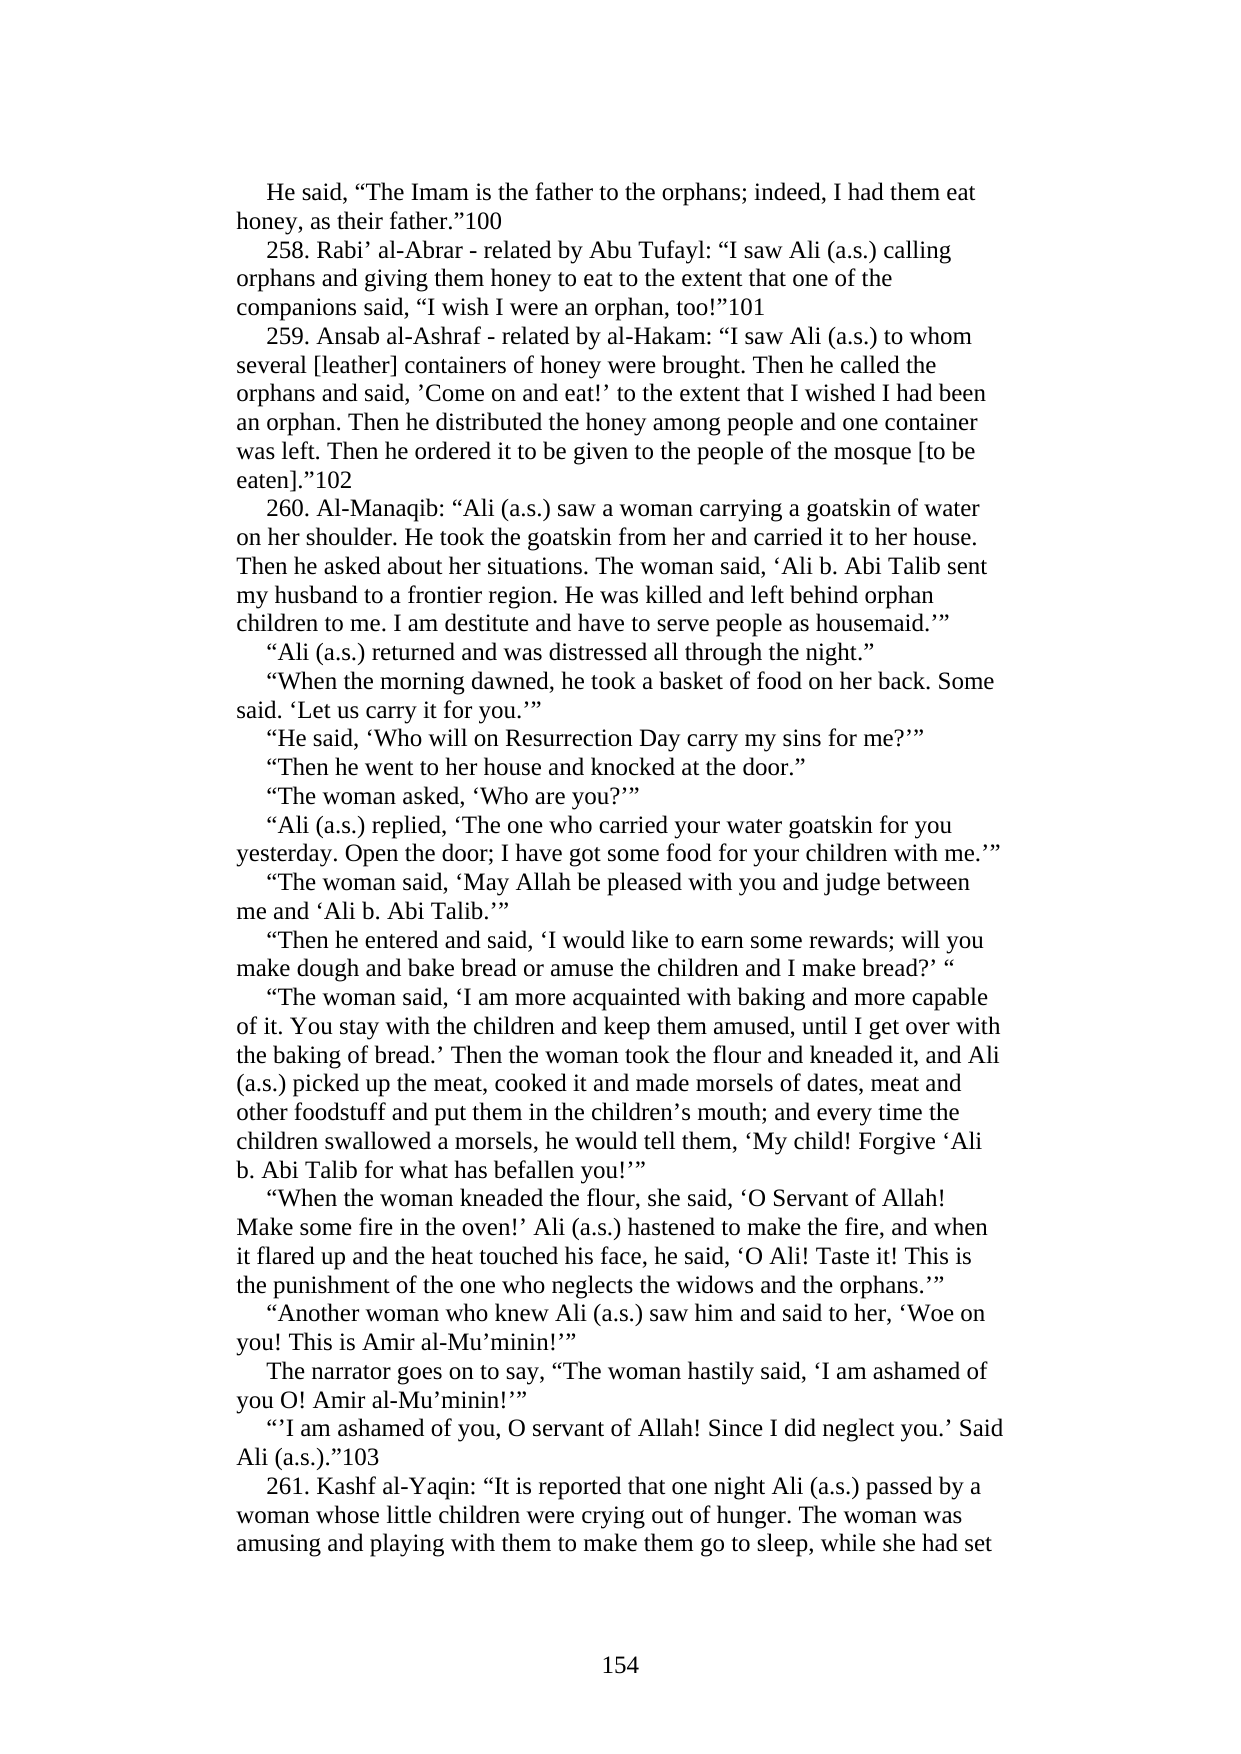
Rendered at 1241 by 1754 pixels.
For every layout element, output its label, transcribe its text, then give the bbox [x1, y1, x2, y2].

text “Ali (a.s.) replied, ‘The one who carried your water goatskin for you yesterday. Open the door; I have got some food for your children with me.’” [236, 810, 1004, 867]
text “The woman asked, ‘Who are you?’” [236, 781, 1004, 810]
text 258. Rabi’ al-Abrar - related by Abu Tufayl: “I saw Ali (a.s.) calling orphans and giving them honey to eat to the extent that one of the companions said, “I wish I were an orphan, too!”101 [236, 235, 1004, 321]
text 259. Ansab al-Ashraf - related by al-Hakam: “I saw Ali (a.s.) to whom several [leather] containers of honey were brought. Then he called the orphans and said, ’Come on and eat!’ to the extent that I wished I had been an orphan. Then he distributed the honey among people and one container was left. Then he ordered it to be given to the people of the mosque [to be eaten].”102 [236, 321, 1004, 493]
text The narrator goes on to say, “The woman hastily said, ‘I am ashamed of you O! Amir al-Mu’minin!’” [236, 1356, 1004, 1413]
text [236, 1471, 1004, 1557]
text “When the woman kneaded the flour, she said, ‘O Servant of Allah! Make some fire in the oven!’ Ali (a.s.) hastened to make the fire, and when it flared up and the heat touched his face, he said, ‘O Ali! Taste it! This is the punishment of the one who neglects the widows and the orphans.’” [236, 1183, 1004, 1298]
text “Then he entered and said, ‘I would like to earn some rewards; will you make dough and bake bread or amuse the children and I make bread?’ “ [236, 925, 1004, 982]
text “The woman said, ‘I am more acquainted with baking and more capable of it. You stay with the children and keep them amused, until I get over with the baking of bread.’ Then the woman took the flour and kneaded it, and Ali (a.s.) picked up the meat, cooked it and made morsels of dates, meat and other foodstuff and put them in the children’s mouth; and every time the children swallowed a morsels, he would tell them, ‘My child! Forgive ‘Ali b. Abi Talib for what has befallen you!’” [236, 982, 1004, 1183]
text “Ali (a.s.) returned and was distressed all through the night.” [236, 637, 1004, 666]
text “Then he went to her house and knocked at the door.” [236, 752, 1004, 781]
text “When the morning dawned, he took a basket of food on her back. Some said. ‘Let us carry it for you.’” [236, 666, 1004, 723]
text “He said, ‘Who will on Resurrection Day carry my sins for me?’” [236, 723, 1004, 752]
text “Another woman who knew Ali (a.s.) saw him and said to her, ‘Woe on you! This is Amir al-Mu’minin!’” [236, 1298, 1004, 1356]
text “The woman said, ‘May Allah be pleased with you and judge between me and ‘Ali b. Abi Talib.’” [236, 867, 1004, 925]
text 260. Al-Manaqib: “Ali (a.s.) saw a woman carrying a goatskin of water on her shoulder. He took the goatskin from her and carried it to her house. Then he asked about her situations. The woman said, ‘Ali b. Abi Talib sent my husband to a frontier region. He was killed and left behind orphan children to me. I am destitute and have to serve people as housemaid.’” [236, 493, 1004, 637]
text “’I am ashamed of you, O servant of Allah! Since I did neglect you.’ Said Ali (a.s.).”103 [236, 1413, 1004, 1471]
text He said, “The Imam is the father to the orphans; indeed, I had them eat honey, as their father.”100 [236, 177, 1004, 235]
